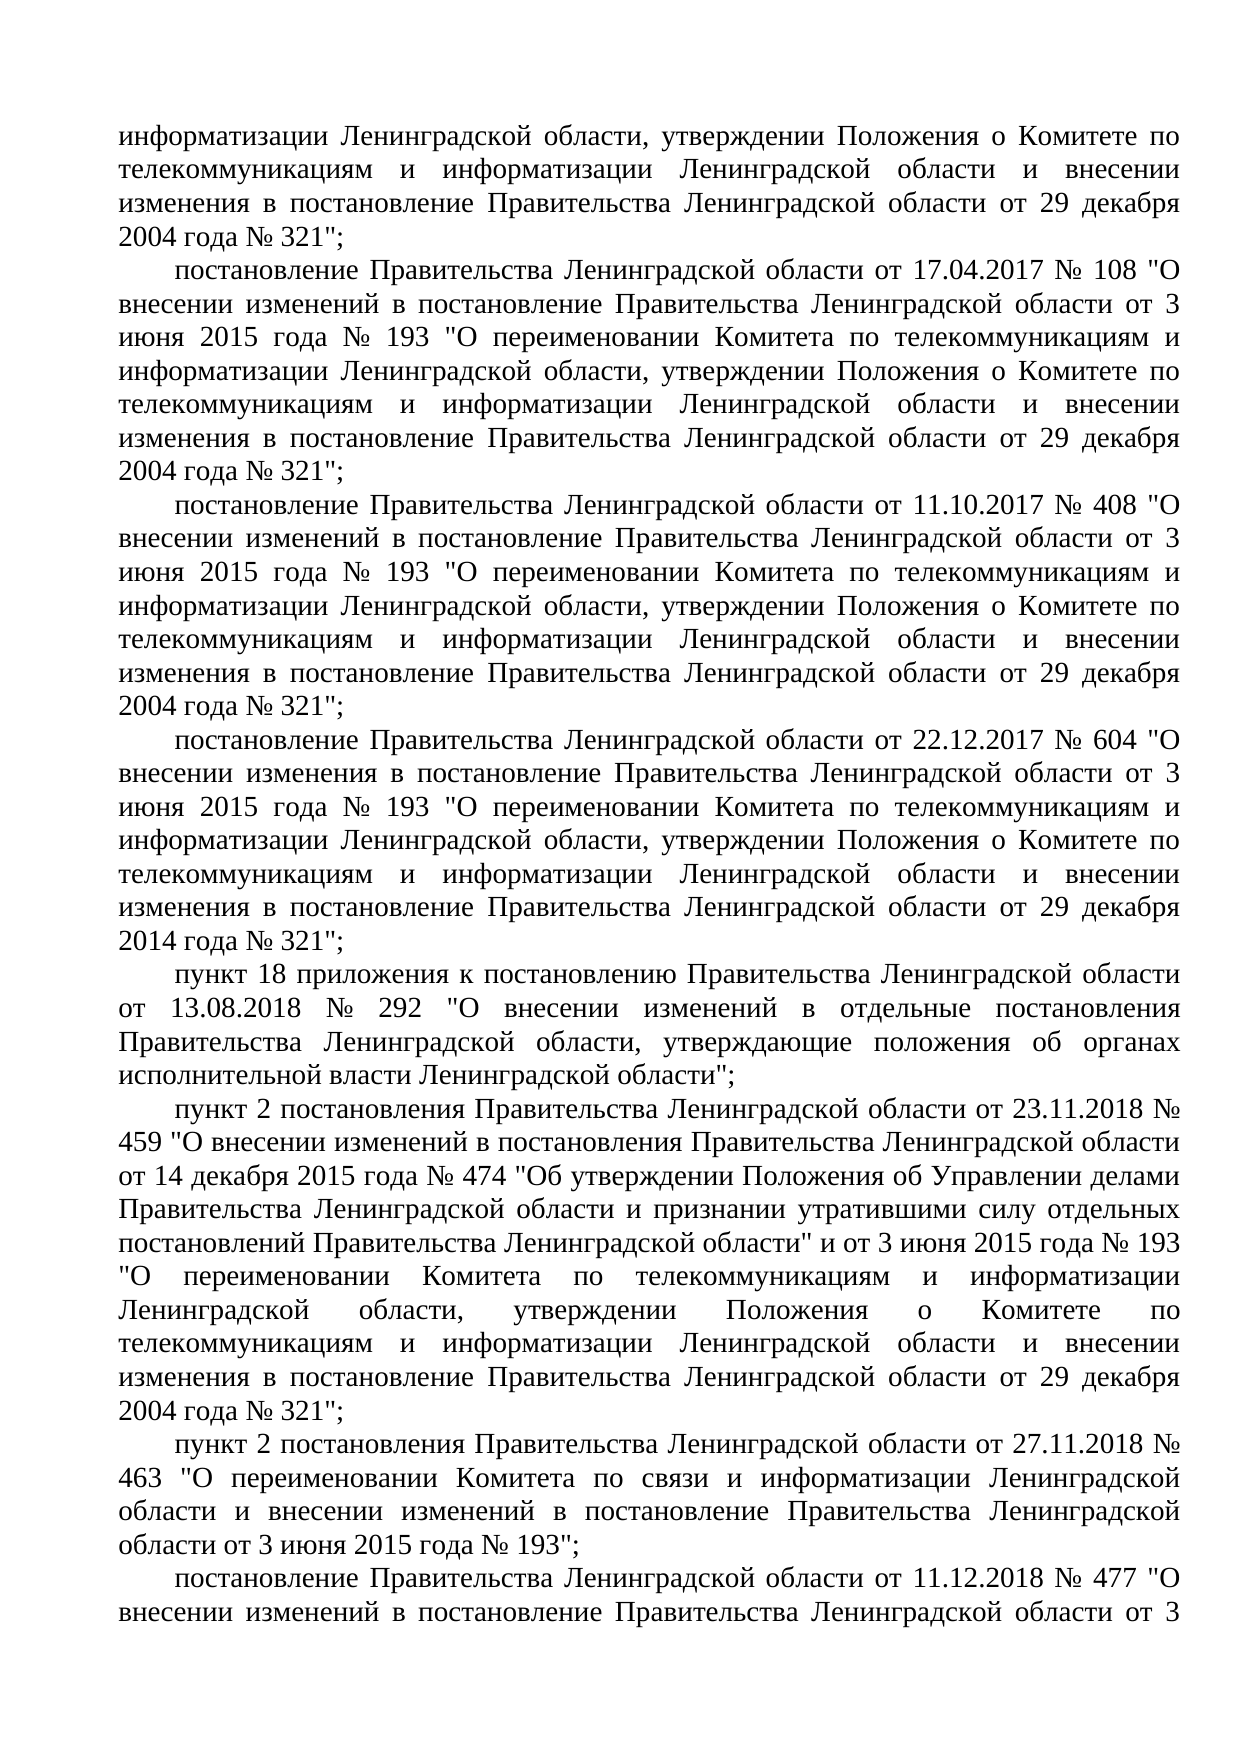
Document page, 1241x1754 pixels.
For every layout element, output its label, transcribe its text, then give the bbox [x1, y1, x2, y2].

text пункт 18 приложения к постановлению Правительства Ленинградской области от 13.08.2018 № 292 "О внесении изменений в отдельные постановления Правительства Ленинградской области, утверждающие положения об органах исполнительной власти Ленинградской области"; [118, 957, 1181, 1091]
text постановление Правительства Ленинградской области от 22.12.2017 № 604 "О внесении изменения в постановление Правительства Ленинградской области от 3 июня 2015 года № 193 "О переименовании Комитета по телекоммуникациям и информатизации Ленинградской области, утверждении Положения о Комитете по телекоммуникациям и информатизации Ленинградской области и внесении изменения в постановление Правительства Ленинградской области от 29 декабря 2014 года № 321"; [118, 722, 1181, 957]
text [118, 1560, 1181, 1627]
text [118, 118, 1181, 252]
text постановление Правительства Ленинградской области от 17.04.2017 № 108 "О внесении изменений в постановление Правительства Ленинградской области от 3 июня 2015 года № 193 "О переименовании Комитета по телекоммуникациям и информатизации Ленинградской области, утверждении Положения о Комитете по телекоммуникациям и информатизации Ленинградской области и внесении изменения в постановление Правительства Ленинградской области от 29 декабря 2004 года № 321"; [118, 252, 1181, 487]
text пункт 2 постановления Правительства Ленинградской области от 23.11.2018 № 459 "О внесении изменений в постановления Правительства Ленинградской области от 14 декабря 2015 года № 474 "Об утверждении Положения об Управлении делами Правительства Ленинградской области и признании утратившими силу отдельных постановлений Правительства Ленинградской области" и от 3 июня 2015 года № 193 "О переименовании Комитета по телекоммуникациям и информатизации Ленинградской области, утверждении Положения о Комитете по телекоммуникациям и информатизации Ленинградской области и внесении изменения в постановление Правительства Ленинградской области от 29 декабря 2004 года № 321"; [118, 1091, 1181, 1426]
text пункт 2 постановления Правительства Ленинградской области от 27.11.2018 № 463 "О переименовании Комитета по связи и информатизации Ленинградской области и внесении изменений в постановление Правительства Ленинградской области от 3 июня 2015 года № 193"; [118, 1426, 1181, 1560]
text постановление Правительства Ленинградской области от 11.10.2017 № 408 "О внесении изменений в постановление Правительства Ленинградской области от 3 июня 2015 года № 193 "О переименовании Комитета по телекоммуникациям и информатизации Ленинградской области, утверждении Положения о Комитете по телекоммуникациям и информатизации Ленинградской области и внесении изменения в постановление Правительства Ленинградской области от 29 декабря 2004 года № 321"; [118, 487, 1181, 722]
